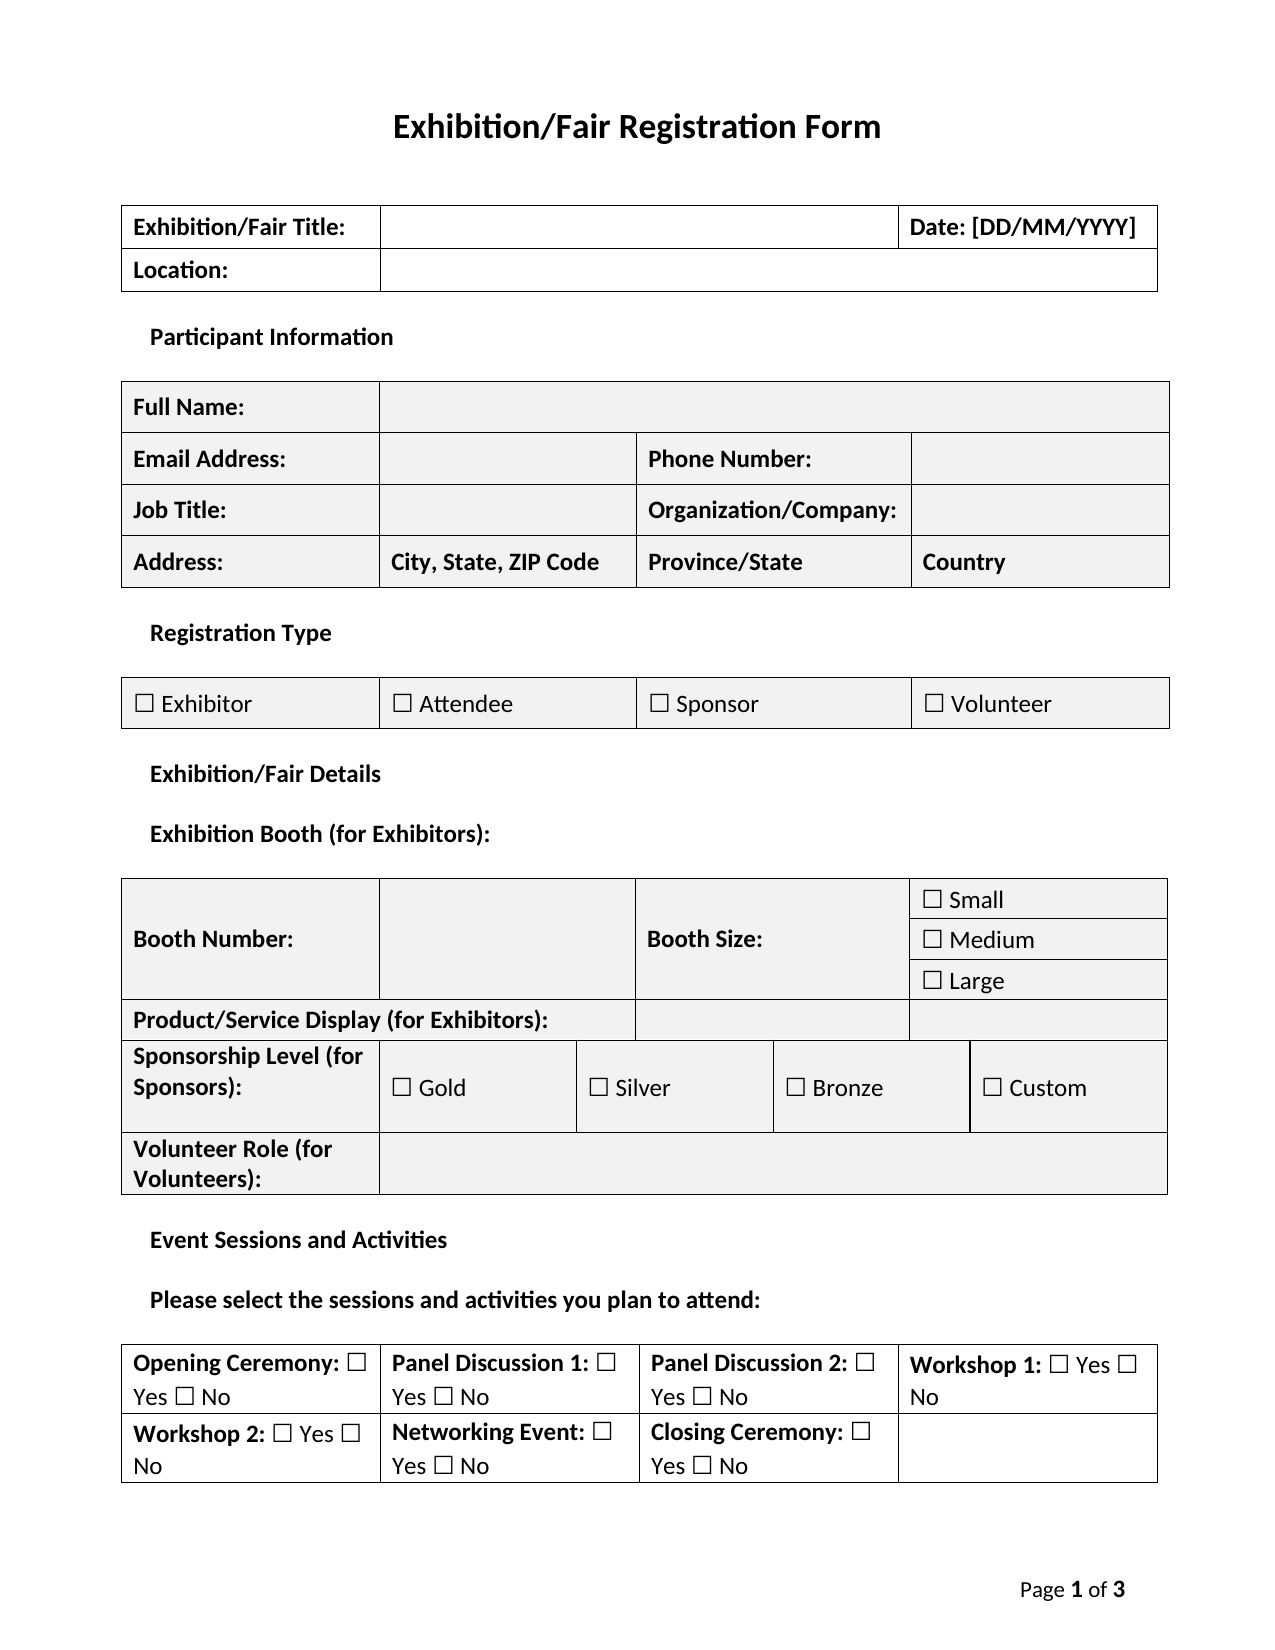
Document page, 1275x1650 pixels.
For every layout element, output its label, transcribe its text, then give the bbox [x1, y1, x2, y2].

table_cell ☐ Large [910, 960, 1167, 999]
table_header [380, 382, 1169, 432]
table_cell Job Title: [122, 485, 379, 535]
table_header ☐ Sponsor [637, 678, 911, 728]
text Please select the sessions and activities you plan to attend: [150, 1284, 1125, 1314]
table_cell ☐ Silver [577, 1041, 773, 1132]
table_cell Workshop 2: ☐ Yes ☐ No [122, 1414, 380, 1482]
table_cell Location: [122, 249, 380, 291]
table_cell Province/State [637, 536, 911, 587]
table_cell [912, 485, 1169, 535]
table_cell Product/Service Display (for Exhibitors): [122, 1000, 635, 1039]
table_cell Phone Number: [637, 433, 911, 484]
table_cell [380, 485, 636, 535]
table_header Opening Ceremony: ☐ Yes ☐ No [122, 1345, 380, 1413]
table_cell ☐ Custom [971, 1041, 1167, 1132]
table_header [380, 879, 635, 999]
text Participant Information [150, 321, 1125, 351]
table_header Booth Size: [636, 879, 909, 999]
table_cell ☐ Medium [910, 919, 1167, 959]
table_cell Country [912, 536, 1169, 587]
table_header Booth Number: [122, 879, 379, 999]
table_cell Networking Event: ☐ Yes ☐ No [381, 1414, 639, 1482]
table_cell [380, 433, 636, 484]
text Exhibition Booth (for Exhibitors): [150, 818, 1125, 849]
table_header ☐ Exhibitor [122, 678, 379, 728]
table_header Date: [DD/MM/YYYY] [899, 206, 1157, 248]
table_cell Organization/Company: [637, 485, 911, 535]
table_header ☐ Small [910, 879, 1167, 918]
text Exhibition/Fair Details [150, 758, 1125, 789]
table_cell [380, 1133, 1167, 1194]
table_cell Sponsorship Level (for Sponsors): [122, 1041, 379, 1132]
table_cell [910, 1000, 1167, 1039]
table_header [381, 206, 898, 248]
table_cell [899, 1414, 1157, 1482]
table_header Panel Discussion 2: ☐ Yes ☐ No [640, 1345, 898, 1413]
table_header ☐ Attendee [380, 678, 636, 728]
table_header Panel Discussion 1: ☐ Yes ☐ No [381, 1345, 639, 1413]
text Event Sessions and Activities [150, 1224, 1125, 1255]
table_cell Closing Ceremony: ☐ Yes ☐ No [640, 1414, 898, 1482]
table_cell ☐ Gold [380, 1041, 576, 1132]
table_cell [636, 1000, 909, 1039]
table_cell Volunteer Role (for Volunteers): [122, 1133, 379, 1194]
table_cell ☐ Bronze [774, 1041, 969, 1132]
table_header Full Name: [122, 382, 379, 432]
table_cell [912, 433, 1169, 484]
table_cell Address: [122, 536, 379, 587]
table_header ☐ Volunteer [912, 678, 1169, 728]
table_cell City, State, ZIP Code [380, 536, 636, 587]
table_header Workshop 1: ☐ Yes ☐ No [899, 1345, 1157, 1413]
table_cell Email Address: [122, 433, 379, 484]
table_header Exhibition/Fair Title: [122, 206, 380, 248]
table_cell [381, 249, 1157, 291]
text Registration Type [150, 617, 1125, 647]
